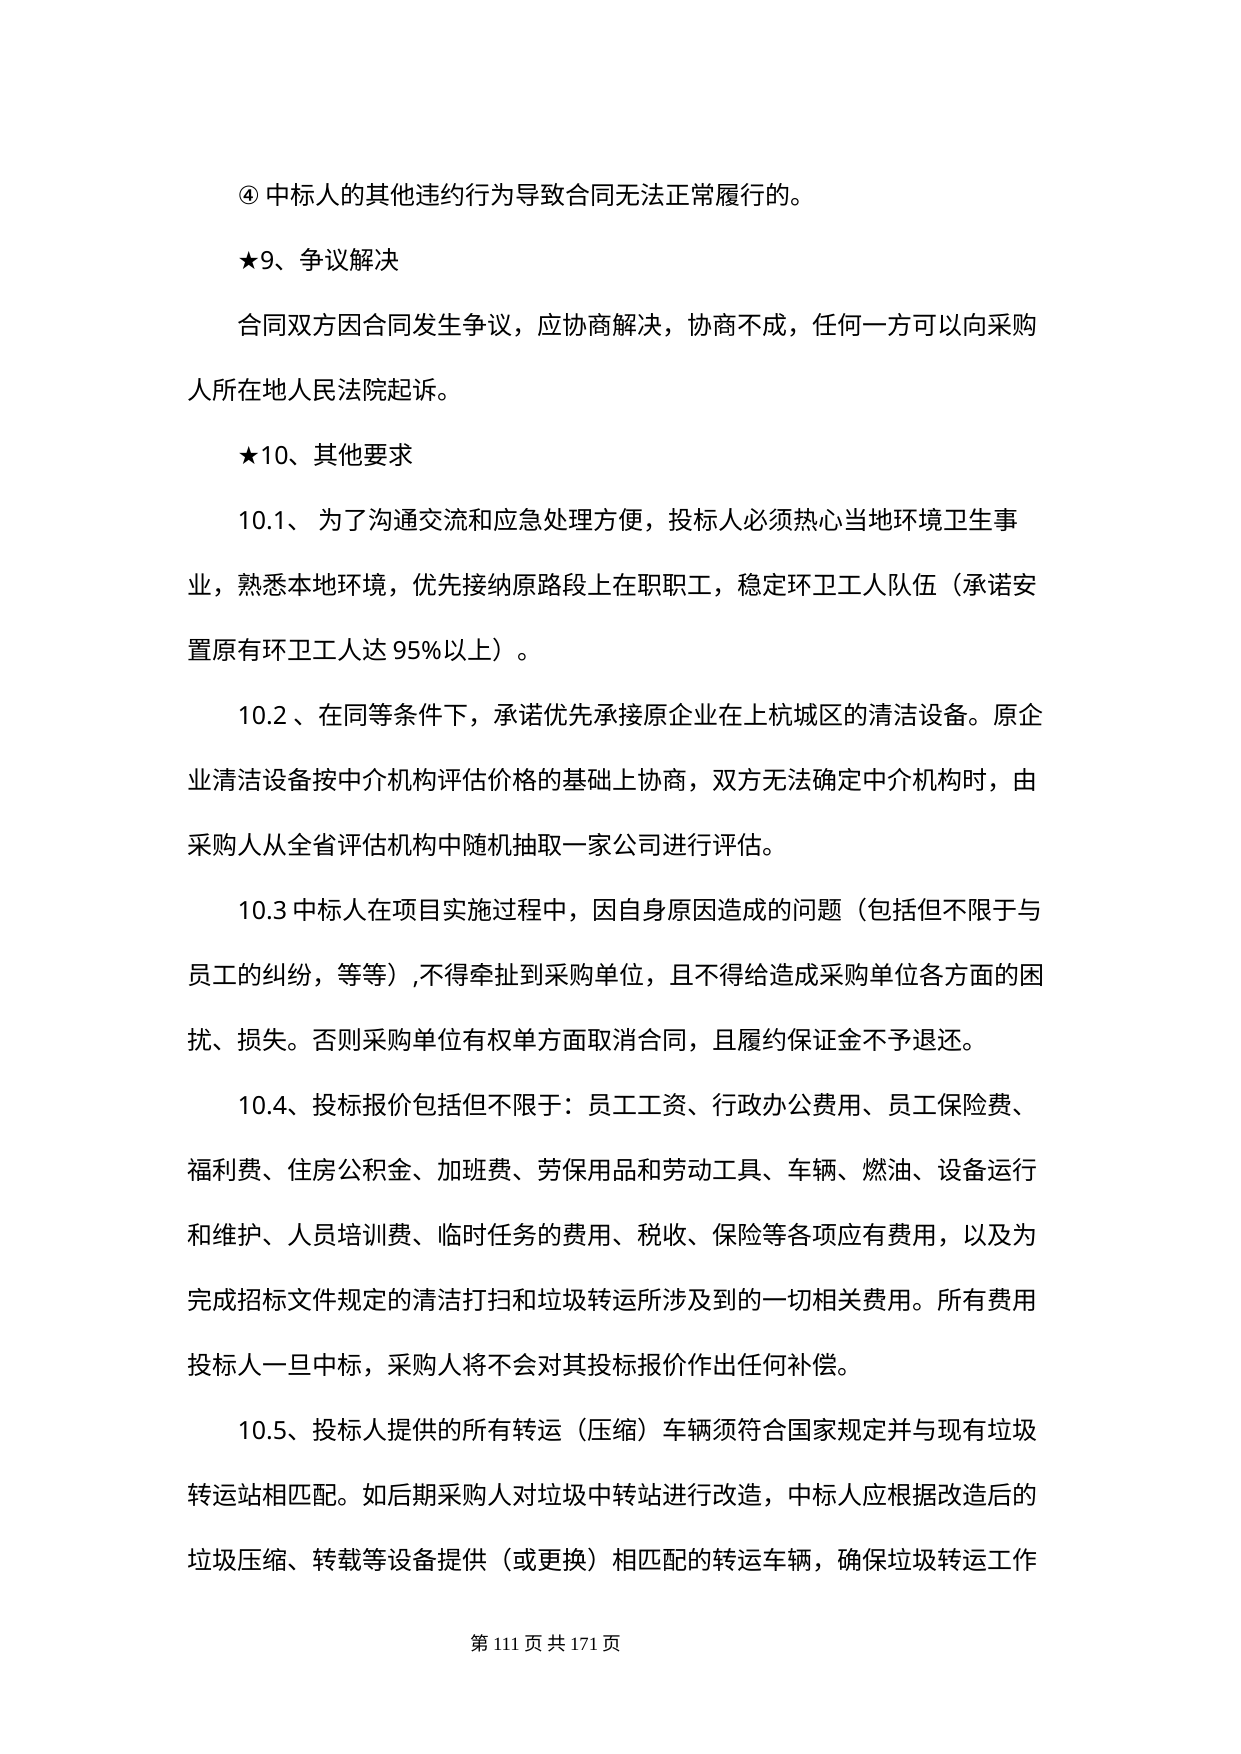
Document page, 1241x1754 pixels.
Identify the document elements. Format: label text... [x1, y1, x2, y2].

text ④中标人的其他违约行为导致合同无法正常履行的。 [187, 162, 1053, 227]
text 10.2 、在同等条件下，承诺优先承接原企业在上杭城区的清洁设备。原企业清洁设备按中介机构评估价格的基础上协商，双方无法确定中介机构时，由采购人从全省评估机构中随机抽取一家公司进行评估。 [187, 682, 1053, 877]
text 10.3中标人在项目实施过程中，因自身原因造成的问题（包括但不限于与员工的纠纷，等等）,不得牵扯到采购单位，且不得给造成采购单位各方面的困扰、损失。否则采购单位有权单方面取消合同，且履约保证金不予退还。 [187, 877, 1053, 1072]
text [187, 1397, 1053, 1592]
text ★9、争议解决 [187, 227, 1053, 292]
text 10.4、投标报价包括但不限于：员工工资、行政办公费用、员工保险费、福利费、住房公积金、加班费、劳保用品和劳动工具、车辆、燃油、设备运行和维护、人员培训费、临时任务的费用、税收、保险等各项应有费用，以及为完成招标文件规定的清洁打扫和垃圾转运所涉及到的一切相关费用。所有费用投标人一旦中标，采购人将不会对其投标报价作出任何补偿。 [187, 1072, 1053, 1397]
text ★10、其他要求 [187, 422, 1053, 487]
text 10.1、 为了沟通交流和应急处理方便，投标人必须热心当地环境卫生事业，熟悉本地环境，优先接纳原路段上在职职工，稳定环卫工人队伍（承诺安置原有环卫工人达95%以上）。 [187, 487, 1053, 682]
text 合同双方因合同发生争议，应协商解决，协商不成，任何一方可以向采购人所在地人民法院起诉。 [187, 292, 1053, 422]
